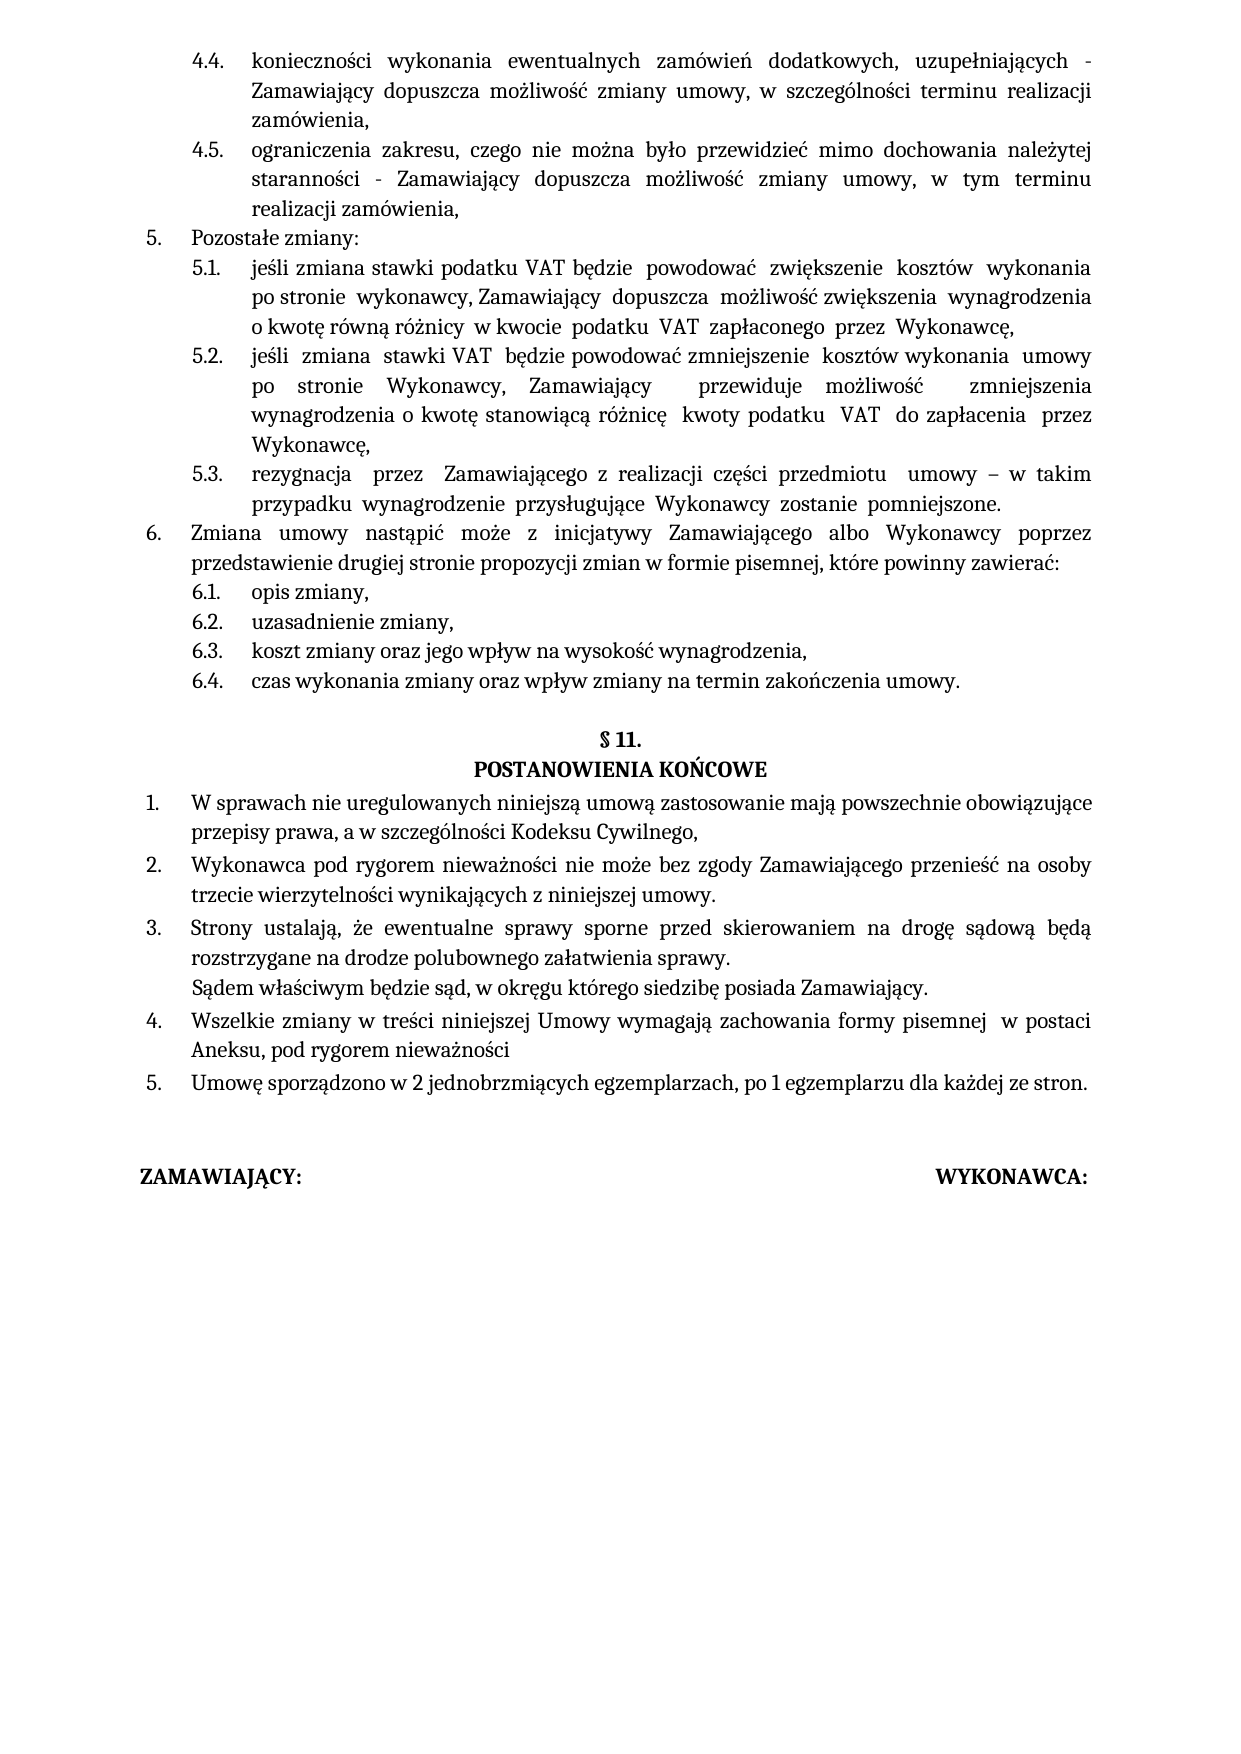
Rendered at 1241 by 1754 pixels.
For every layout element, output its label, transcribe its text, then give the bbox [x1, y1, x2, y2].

list jeśli zmiana stawki VAT będzie powodować zmniejszenie kosztów wykonania umowy po stronie Wykonawcy, Zamawiający przewiduje możliwość zmniejszenia wynagrodzenia o kwotę stanowiącą różnicę kwoty podatku VAT do zapłacenia przez Wykonawcę, [192, 343, 1093, 458]
list Wykonawca pod rygorem nieważności nie może bez zgody Zamawiającego przenieść na osoby trzecie wierzytelności wynikających z niniejszej umowy. [146, 852, 1093, 908]
list Umowę sporządzono w 2 jednobrzmiących egzemplarzach, po 1 egzemplarzu dla każdej ze stron. [146, 1070, 1093, 1096]
list uzasadnienie zmiany, [192, 608, 1093, 635]
text POSTANOWIENIA KOŃCOWE [148, 757, 1093, 783]
list ograniczenia zakresu, czego nie można było przewidzieć mimo dochowania należytej staranności - Zamawiający dopuszcza możliwość zmiany umowy, w tym terminu realizacji zamówienia, [192, 137, 1093, 222]
list Pozostałe zmiany: [146, 225, 1093, 252]
list koszt zmiany oraz jego wpływ na wysokość wynagrodzenia, [192, 638, 1093, 664]
list Zmiana umowy nastąpić może z inicjatywy Zamawiającego albo Wykonawcy poprzez przedstawienie drugiej stronie propozycji zmian w formie pisemnej, które powinny zawierać: [146, 520, 1093, 576]
list W sprawach nie uregulowanych niniejszą umową zastosowanie mają powszechnie obowiązujące przepisy prawa, a w szczególności Kodeksu Cywilnego, [146, 789, 1093, 845]
list rezygnacja przez Zamawiającego z realizacji części przedmiotu umowy – w takim przypadku wynagrodzenie przysługujące Wykonawcy zostanie pomniejszone. [192, 461, 1093, 517]
list opis zmiany, [192, 579, 1093, 605]
list czas wykonania zmiany oraz wpływ zmiany na termin zakończenia umowy. [192, 667, 1093, 694]
list konieczności wykonania ewentualnych zamówień dodatkowych, uzupełniających - Zamawiający dopuszcza możliwość zmiany umowy, w szczególności terminu realizacji zamówienia, [192, 48, 1093, 134]
text § 11. [148, 727, 1093, 753]
list Strony ustalają, że ewentualne sprawy sporne przed skierowaniem na drogę sądową będą rozstrzygane na drodze polubownego załatwienia sprawy. [146, 915, 1093, 971]
list Wszelkie zmiany w treści niniejszej Umowy wymagają zachowania formy pisemnej w postaci Aneksu, pod rygorem nieważności [146, 1007, 1093, 1063]
text ZAMAWIAJĄCY: WYKONAWCA: [140, 1164, 1093, 1190]
list jeśli zmiana stawki podatku VAT będzie powodować zwiększenie kosztów wykonania po stronie wykonawcy, Zamawiający dopuszcza możliwość zwiększenia wynagrodzenia o kwotę równą różnicy w kwocie podatku VAT zapłaconego przez Wykonawcę, [192, 255, 1093, 340]
text Sądem właściwym będzie sąd, w okręgu którego siedzibę posiada Zamawiający. [192, 974, 1093, 1001]
